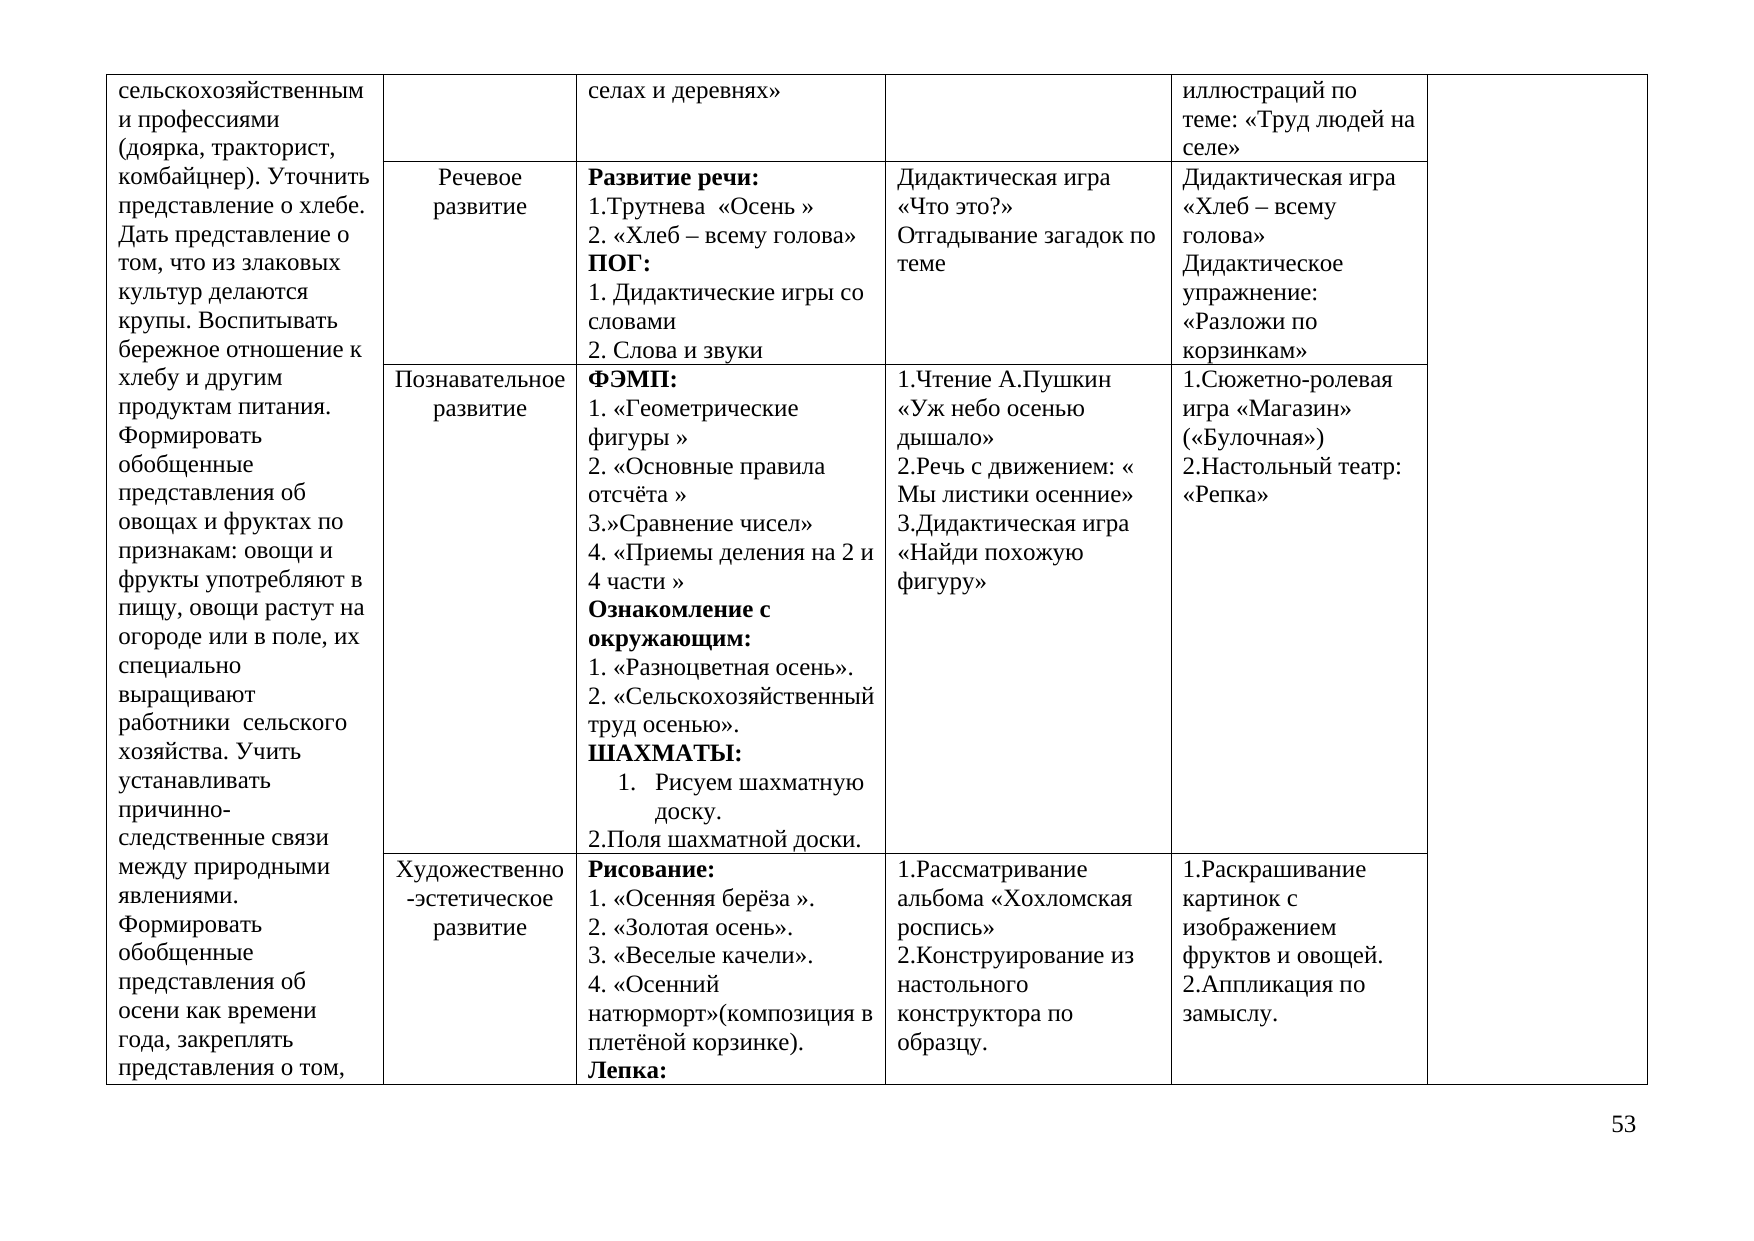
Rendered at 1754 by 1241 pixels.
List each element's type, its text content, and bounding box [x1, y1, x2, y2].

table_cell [886, 75, 1171, 161]
table_cell Дидактическая игра «Что это?» Отгадывание загадок по теме [886, 162, 1171, 363]
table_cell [577, 854, 885, 1084]
table_cell Познавательное развитие [384, 365, 576, 853]
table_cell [577, 75, 885, 161]
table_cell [384, 75, 576, 161]
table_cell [107, 75, 383, 1084]
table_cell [384, 854, 576, 1084]
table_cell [1428, 75, 1647, 1084]
table_cell 1.Сюжетно-ролевая игра «Магазин» («Булочная») 2.Настольный театр: «Репка» [1172, 365, 1427, 853]
table_cell Речевое развитие [384, 162, 576, 363]
table_cell 1.Чтение А.Пушкин «Уж небо осенью дышало» 2.Речь с движением: « Мы листики осенние» 3.Дидактическая игра «Найди похожую фигуру» [886, 365, 1171, 853]
table_cell Дидактическая игра «Хлеб – всему голова» Дидактическое упражнение: «Разложи по корзинкам» [1172, 162, 1427, 363]
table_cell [886, 854, 1171, 1084]
table_cell ФЭМП: 1. «Геометрические фигуры » 2. «Основные правила отсчёта » 3.»Сравнение чисел» 4. «Приемы деления на 2 и 4 части » Ознакомление с окружающим: 1. «Разноцветная осень». 2. «Сельскохозяйственный труд осенью». ШАХМАТЫ: Рисуем шахматную доску. 2.Поля шахматной доски. [577, 365, 885, 853]
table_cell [1172, 854, 1427, 1084]
table_cell Развитие речи: 1.Трутнева «Осень » 2. «Хлеб – всему голова» ПОГ: 1. Дидактические игры со словами 2. Слова и звуки [577, 162, 885, 363]
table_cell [1172, 75, 1427, 161]
